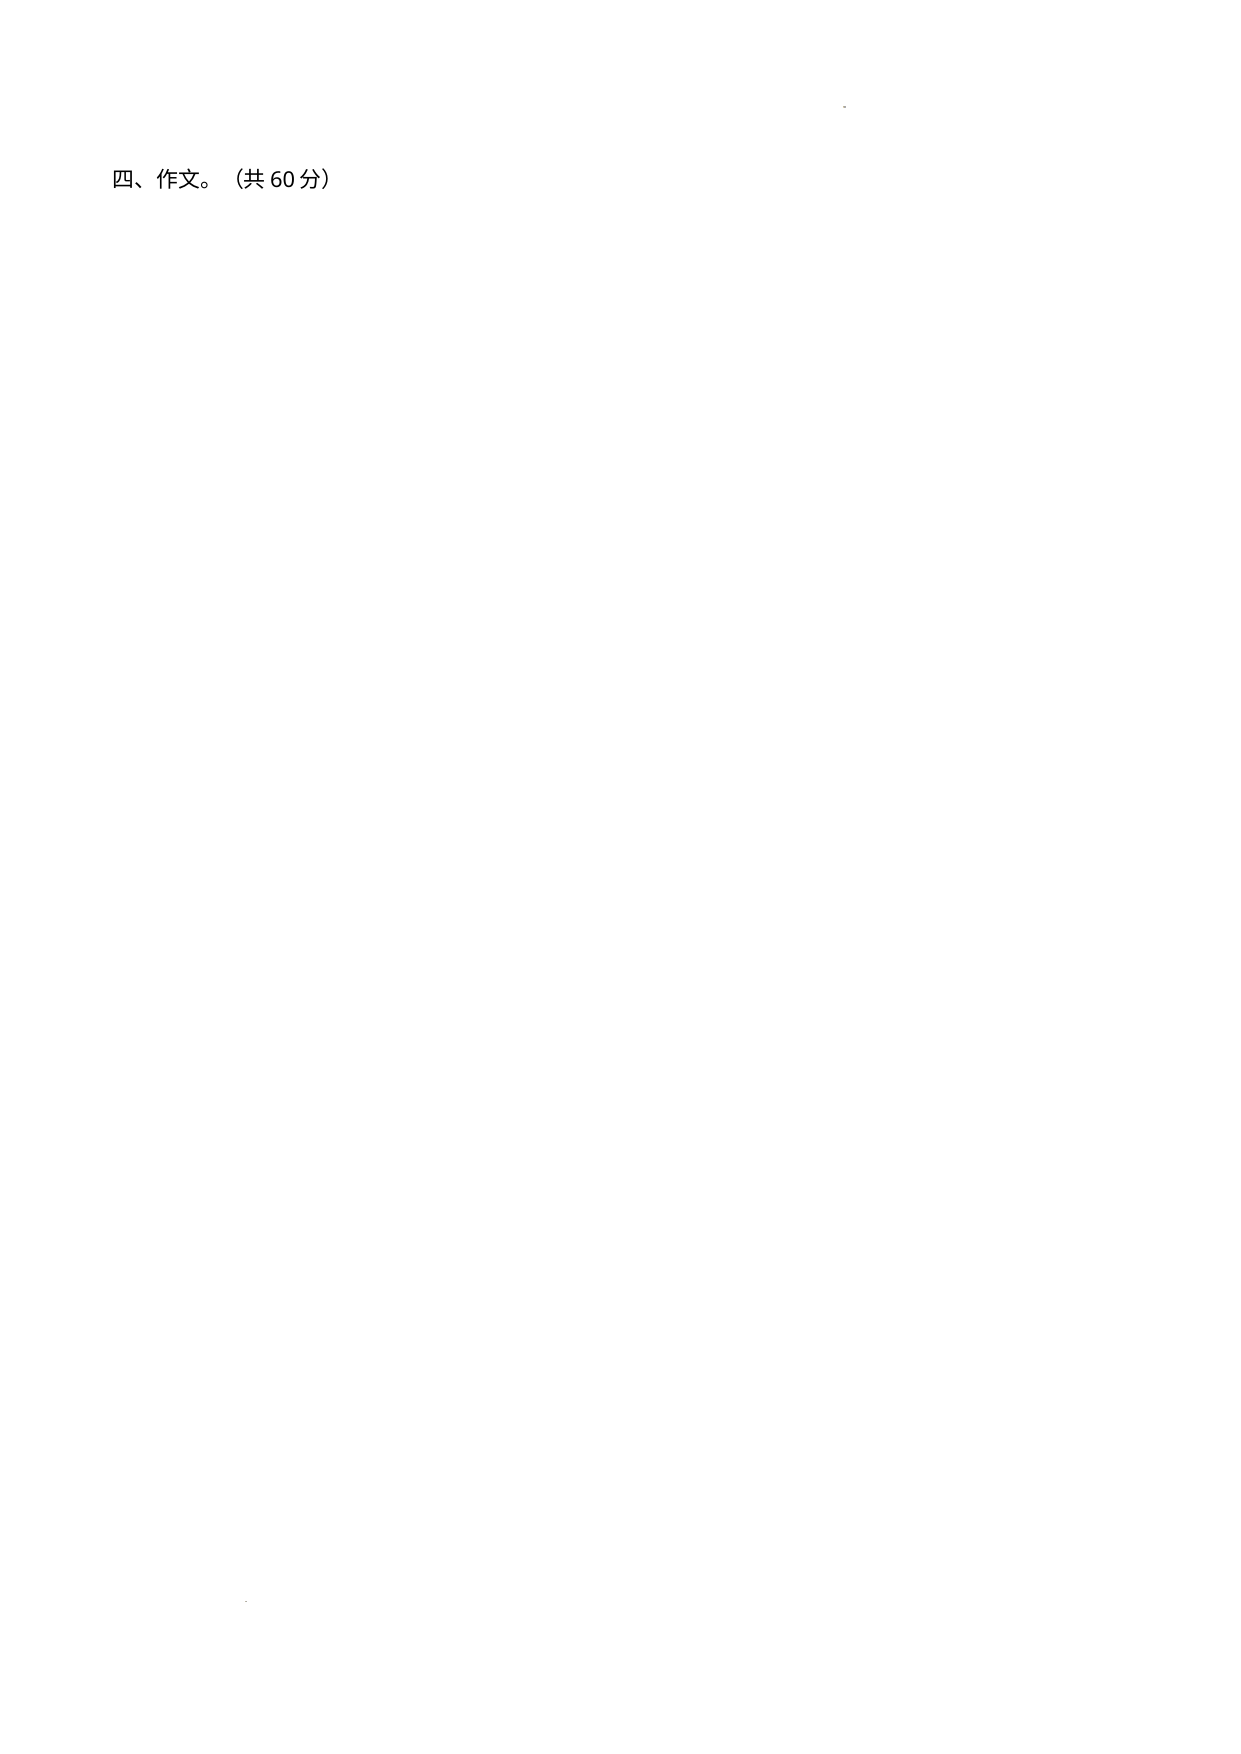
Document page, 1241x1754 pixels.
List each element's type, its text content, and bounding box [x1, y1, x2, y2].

text 四、作文。（共60分） [112, 162, 1128, 194]
